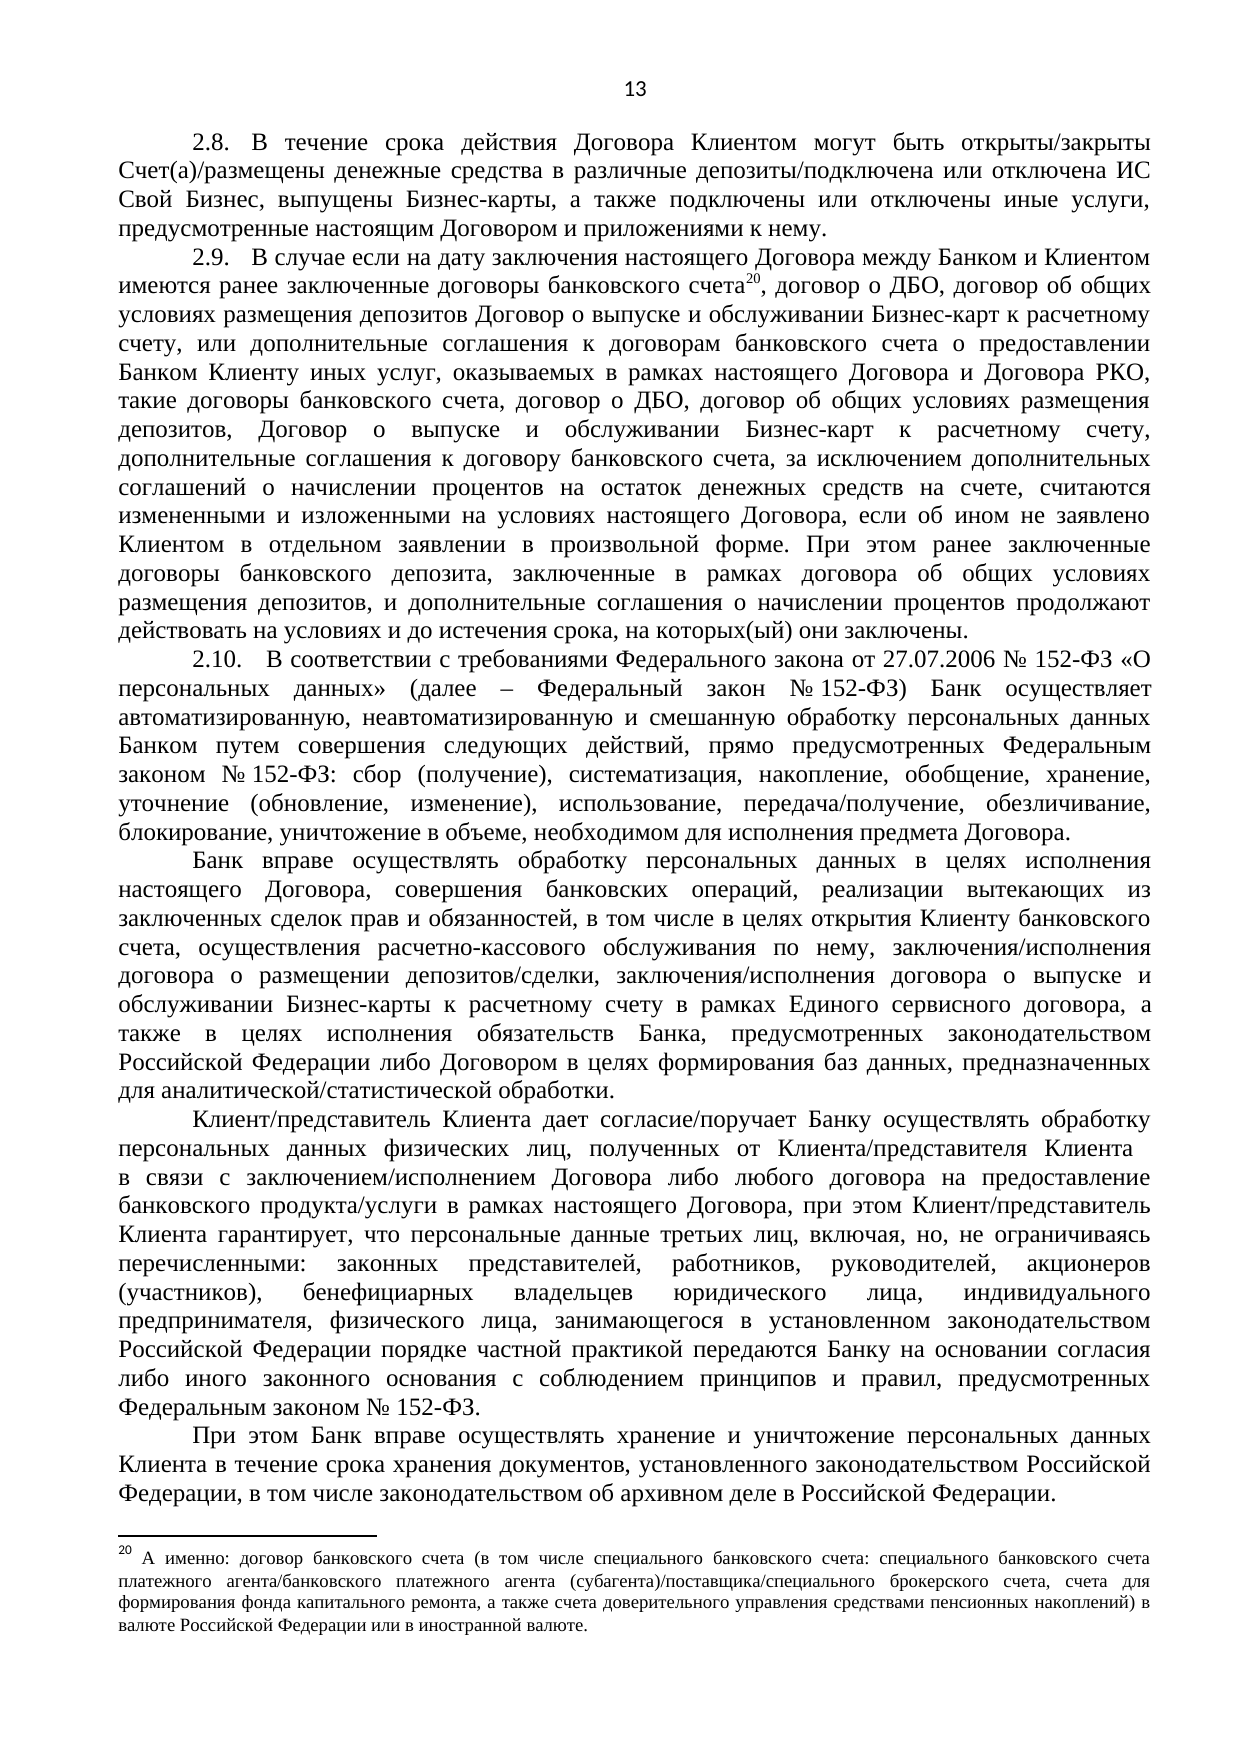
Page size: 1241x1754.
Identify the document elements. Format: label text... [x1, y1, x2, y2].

list 2.9. В случае если на дату заключения настоящего Договора между Банком и Клиентом имеются ранее заключенные договоры банковского счета, договор о ДБО, договор об общих условиях размещения депозитов Договор о выпуске и обслуживании Бизнес-карт к расчетному счету, или дополнительные соглашения к договорам банковского счета о предоставлении Банком Клиенту иных услуг, оказываемых в рамках настоящего Договора и Договора РКО, такие договоры банковского счета, договор о ДБО, договор об общих условиях размещения депозитов, Договор о выпуске и обслуживании Бизнес-карт к расчетному счету, дополнительные соглашения к договору банковского счета, за исключением дополнительных соглашений о начислении процентов на остаток денежных средств на счете, считаются измененными и изложенными на условиях настоящего Договора, если об ином не заявлено Клиентом в отдельном заявлении в произвольной форме. При этом ранее заключенные договоры банковского депозита, заключенные в рамках договора об общих условиях размещения депозитов, и дополнительные соглашения о начислении процентов продолжают действовать на условиях и до истечения срока, на которых(ый) они заключены. [118, 242, 1152, 644]
text 2.10. В соответствии с требованиями Федерального закона от 27.07.2006 № 152-ФЗ «О персональных данных» (далее – Федеральный закон № 152-ФЗ) Банк осуществляет автоматизированную, неавтоматизированную и смешанную обработку персональных данных Банком путем совершения следующих действий, прямо предусмотренных Федеральным законом № 152-ФЗ: сбор (получение), систематизация, накопление, обобщение, хранение, уточнение (обновление, изменение), использование, передача/получение, обезличивание, блокирование, уничтожение в объеме, необходимом для исполнения предмета Договора. [118, 644, 1152, 845]
text При этом Банк вправе осуществлять хранение и уничтожение персональных данных Клиента в течение срока хранения документов, установленного законодательством Российской Федерации, в том числе законодательством об архивном деле в Российской Федерации. [118, 1420, 1152, 1507]
text Клиент/представитель Клиента дает согласие/поручает Банку осуществлять обработку персональных данных физических лиц, полученных от Клиента/представителя Клиента в связи с заключением/исполнением Договора либо любого договора на предоставление банковского продукта/услуги в рамках настоящего Договора, при этом Клиент/представитель Клиента гарантирует, что персональные данные третьих лиц, включая, но, не ограничиваясь перечисленными: законных представителей, работников, руководителей, акционеров (участников), бенефициарных владельцев юридического лица, индивидуального предпринимателя, физического лица, занимающегося в установленном законодательством Российской Федерации порядке частной практикой передаются Банку на основании согласия либо иного законного основания с соблюдением принципов и правил, предусмотренных Федеральным законом № 152-ФЗ. [118, 1104, 1152, 1420]
list 2.8. В течение срока действия Договора Клиентом могут быть открыты/закрыты Счет(а)/размещены денежные средства в различные депозиты/подключена или отключена ИС Свой Бизнес, выпущены Бизнес-карты, а также подключены или отключены иные услуги, предусмотренные настоящим Договором и приложениями к нему. [118, 127, 1152, 242]
text Банк вправе осуществлять обработку персональных данных в целях исполнения настоящего Договора, совершения банковских операций, реализации вытекающих из заключенных сделок прав и обязанностей, в том числе в целях открытия Клиенту банковского счета, осуществления расчетно-кассового обслуживания по нему, заключения/исполнения договора о размещении депозитов/сделки, заключения/исполнения договора о выпуске и обслуживании Бизнес-карты к расчетному счету в рамках Единого сервисного договора, а также в целях исполнения обязательств Банка, предусмотренных законодательством Российской Федерации либо Договором в целях формирования баз данных, предназначенных для аналитической/статистической обработки. [118, 845, 1152, 1104]
